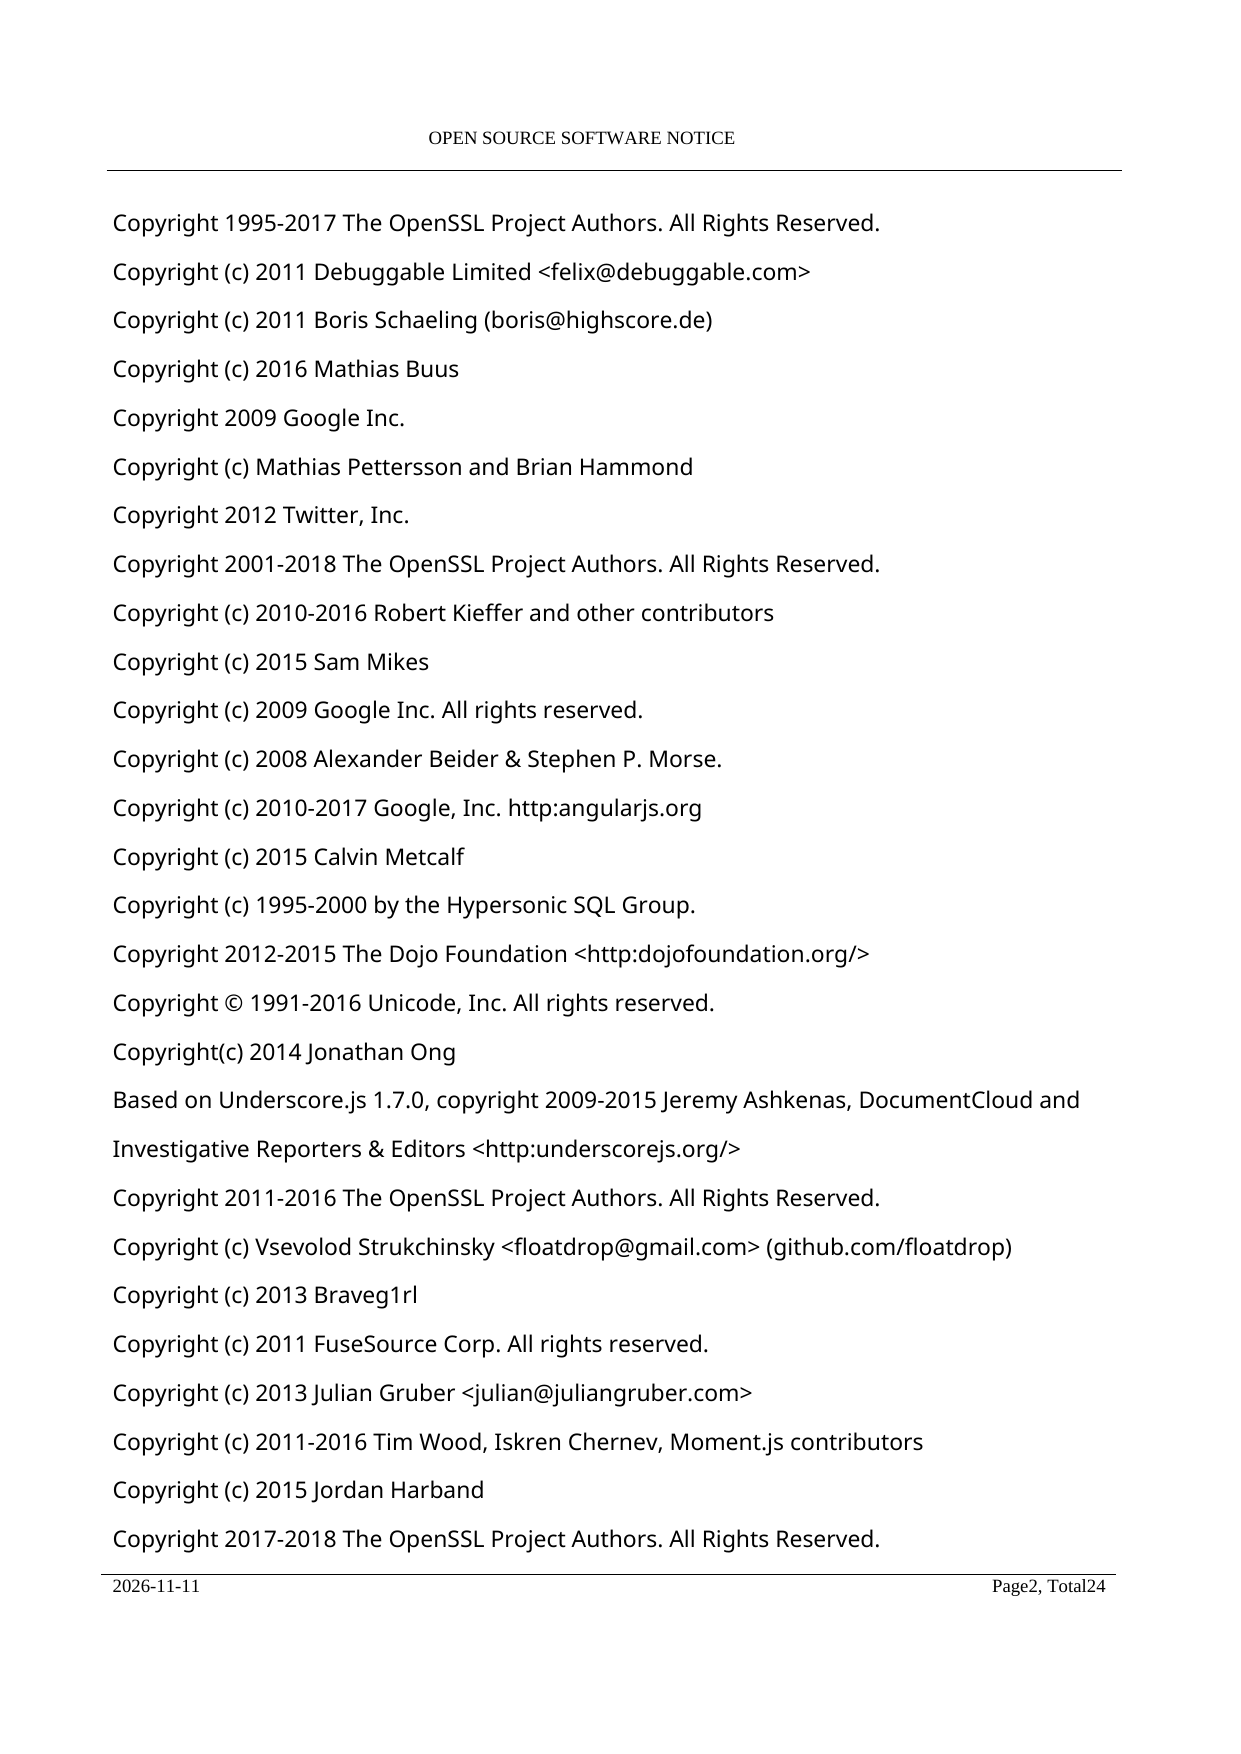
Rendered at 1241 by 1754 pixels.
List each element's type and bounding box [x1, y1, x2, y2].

text [112, 206, 1128, 1555]
